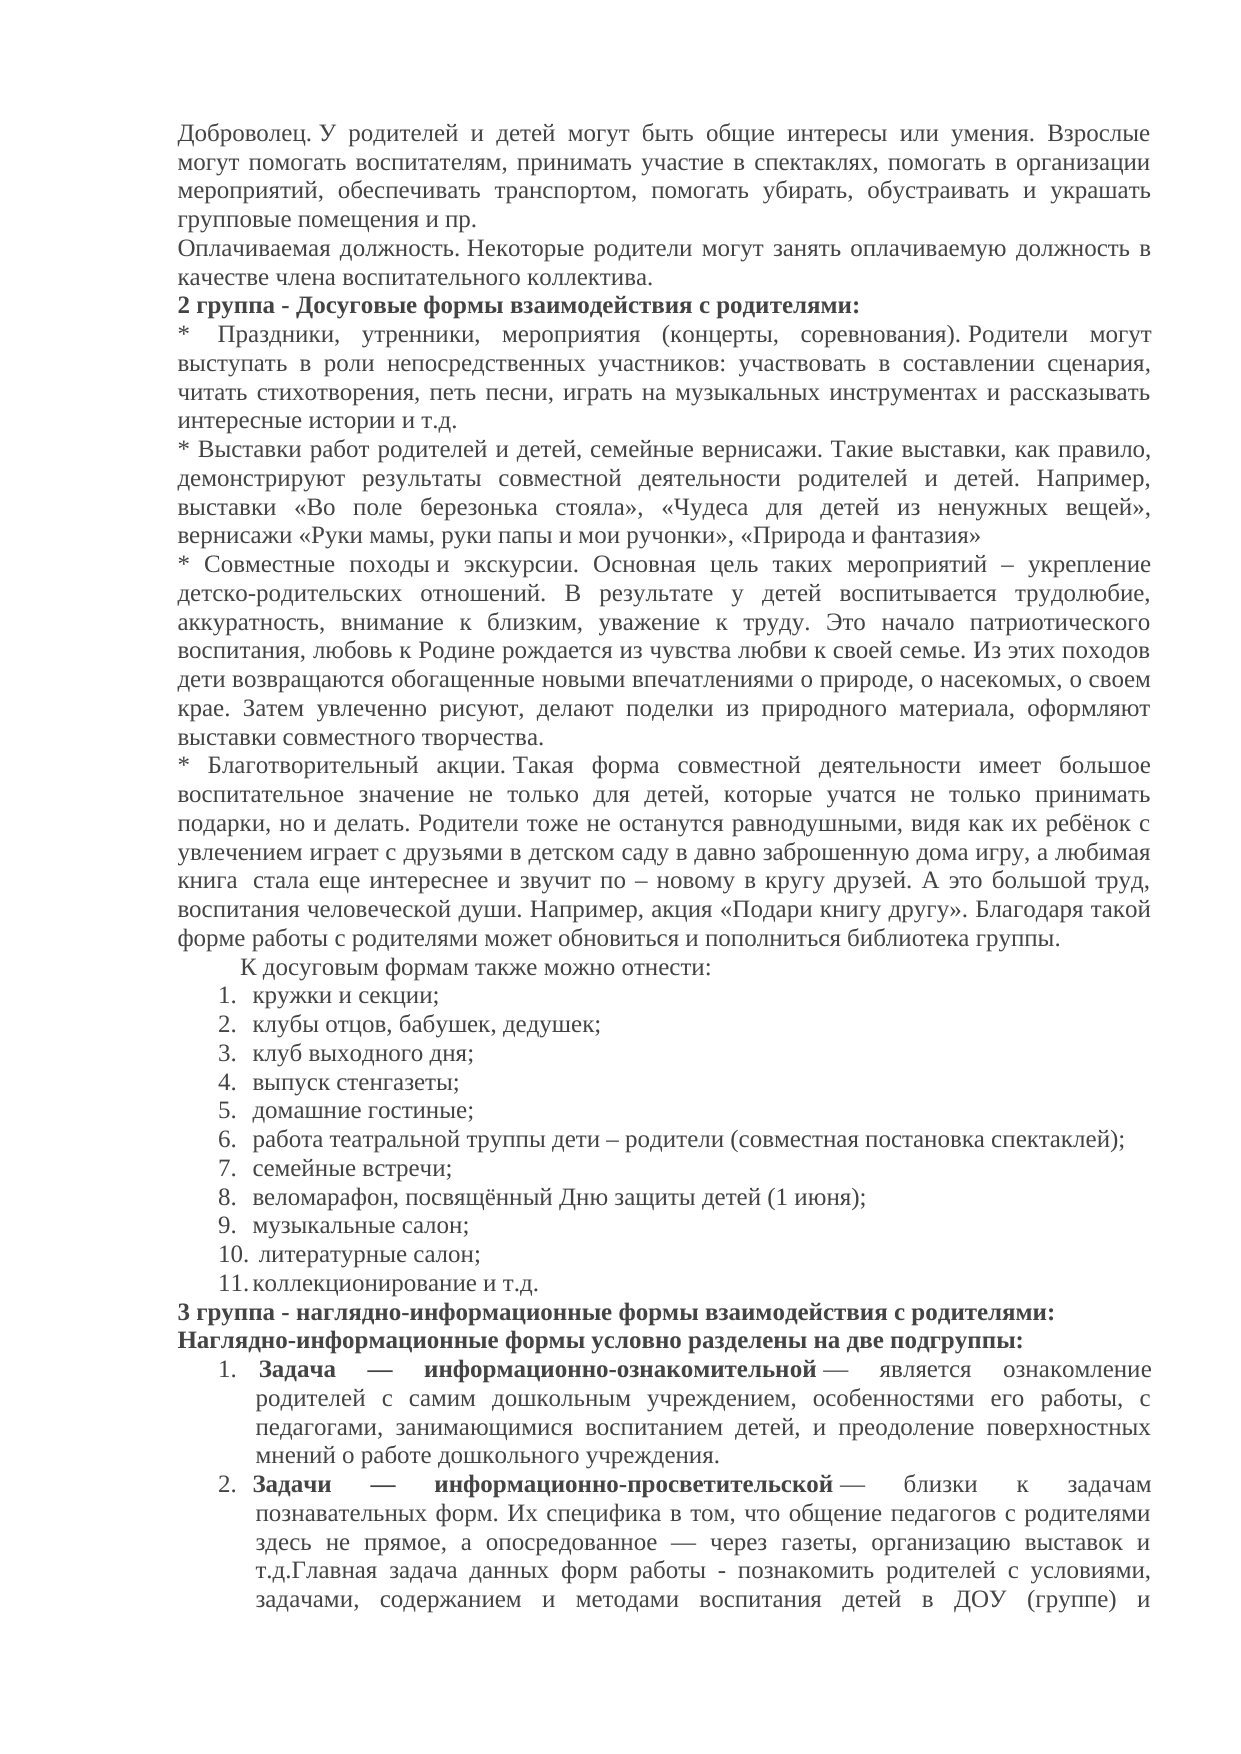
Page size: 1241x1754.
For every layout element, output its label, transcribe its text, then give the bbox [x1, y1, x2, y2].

list клубы отцов, бабушек, дедушек; [218, 1009, 1152, 1038]
list Задача — информационно-ознакомительной — является ознакомление родителей с самим дошкольным учреждением, особенностями его работы, с педагогами, занимающимися воспитанием детей, и преодоление поверхностных мнений о работе дошкольного учреждения. [218, 1354, 1152, 1469]
text * Выставки работ родителей и детей, семейные вернисажи. Такие выставки, как правило, демонстрируют результаты совместной деятельности родителей и детей. Например, выставки «Во поле березонька стояла», «Чудеса для детей из ненужных вещей», вернисажи «Руки мамы, руки папы и мои ручонки», «Природа и фантазия» [177, 434, 1152, 549]
text * Благотворительный акции. Такая форма совместной деятельности имеет большое воспитательное значение не только для детей, которые учатся не только принимать подарки, но и делать. Родители тоже не останутся равнодушными, видя как их ребёнок с увлечением играет с друзьями в детском саду в давно заброшенную дома игру, а любимая книга стала еще интереснее и звучит по – новому в кругу друзей. А это большой труд, воспитания человеческой души. Например, акция «Подари книгу другу». Благодаря такой форме работы с родителями может обновиться и пополниться библиотека группы. [177, 751, 1152, 952]
list веломарафон, посвящённый Дню защиты детей (1 июня); [218, 1182, 1152, 1211]
text 3 группа - наглядно-информационные формы взаимодействия с родителями: [177, 1297, 1152, 1326]
text Оплачиваемая должность. Некоторые родители могут занять оплачиваемую должность в качестве члена воспитательного коллектива. [177, 233, 1152, 291]
list клуб выходного дня; [218, 1038, 1152, 1067]
text Доброволец. У родителей и детей могут быть общие интересы или умения. Взрослые могут помогать воспитателям, принимать участие в спектаклях, помогать в организации мероприятий, обеспечивать транспортом, помогать убирать, обустраивать и украшать групповые помещения и пр. [177, 118, 1152, 233]
list литературные салон; [218, 1239, 1152, 1268]
list музыкальные салон; [218, 1211, 1152, 1239]
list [218, 1469, 1152, 1613]
list работа театральной труппы дети – родители (совместная постановка спектаклей); [218, 1124, 1152, 1153]
list коллекционирование и т.д. [218, 1268, 1152, 1297]
text * Совместные походы и экскурсии. Основная цель таких мероприятий – укрепление детско-родительских отношений. В результате у детей воспитывается трудолюбие, аккуратность, внимание к близким, уважение к труду. Это начало патриотического воспитания, любовь к Родине рождается из чувства любви к своей семье. Из этих походов дети возвращаются обогащенные новыми впечатлениями о природе, о насекомых, о своем крае. Затем увлеченно рисуют, делают поделки из природного материала, оформляют выставки совместного творчества. [177, 549, 1152, 751]
text К досуговым формам также можно отнести: [177, 952, 1152, 981]
list выпуск стенгазеты; [218, 1067, 1152, 1096]
list домашние гостиные; [218, 1096, 1152, 1124]
text Наглядно-информационные формы условно разделены на две подгруппы: [177, 1326, 1152, 1354]
text * Праздники, утренники, мероприятия (концерты, соревнования). Родители могут выступать в роли непосредственных участников: участвовать в составлении сценария, читать стихотворения, петь песни, играть на музыкальных инструментах и рассказывать интересные истории и т.д. [177, 319, 1152, 434]
text 2 группа - Досуговые формы взаимодействия с родителями: [177, 291, 1152, 319]
list кружки и секции; [218, 981, 1152, 1009]
list семейные встречи; [218, 1153, 1152, 1182]
